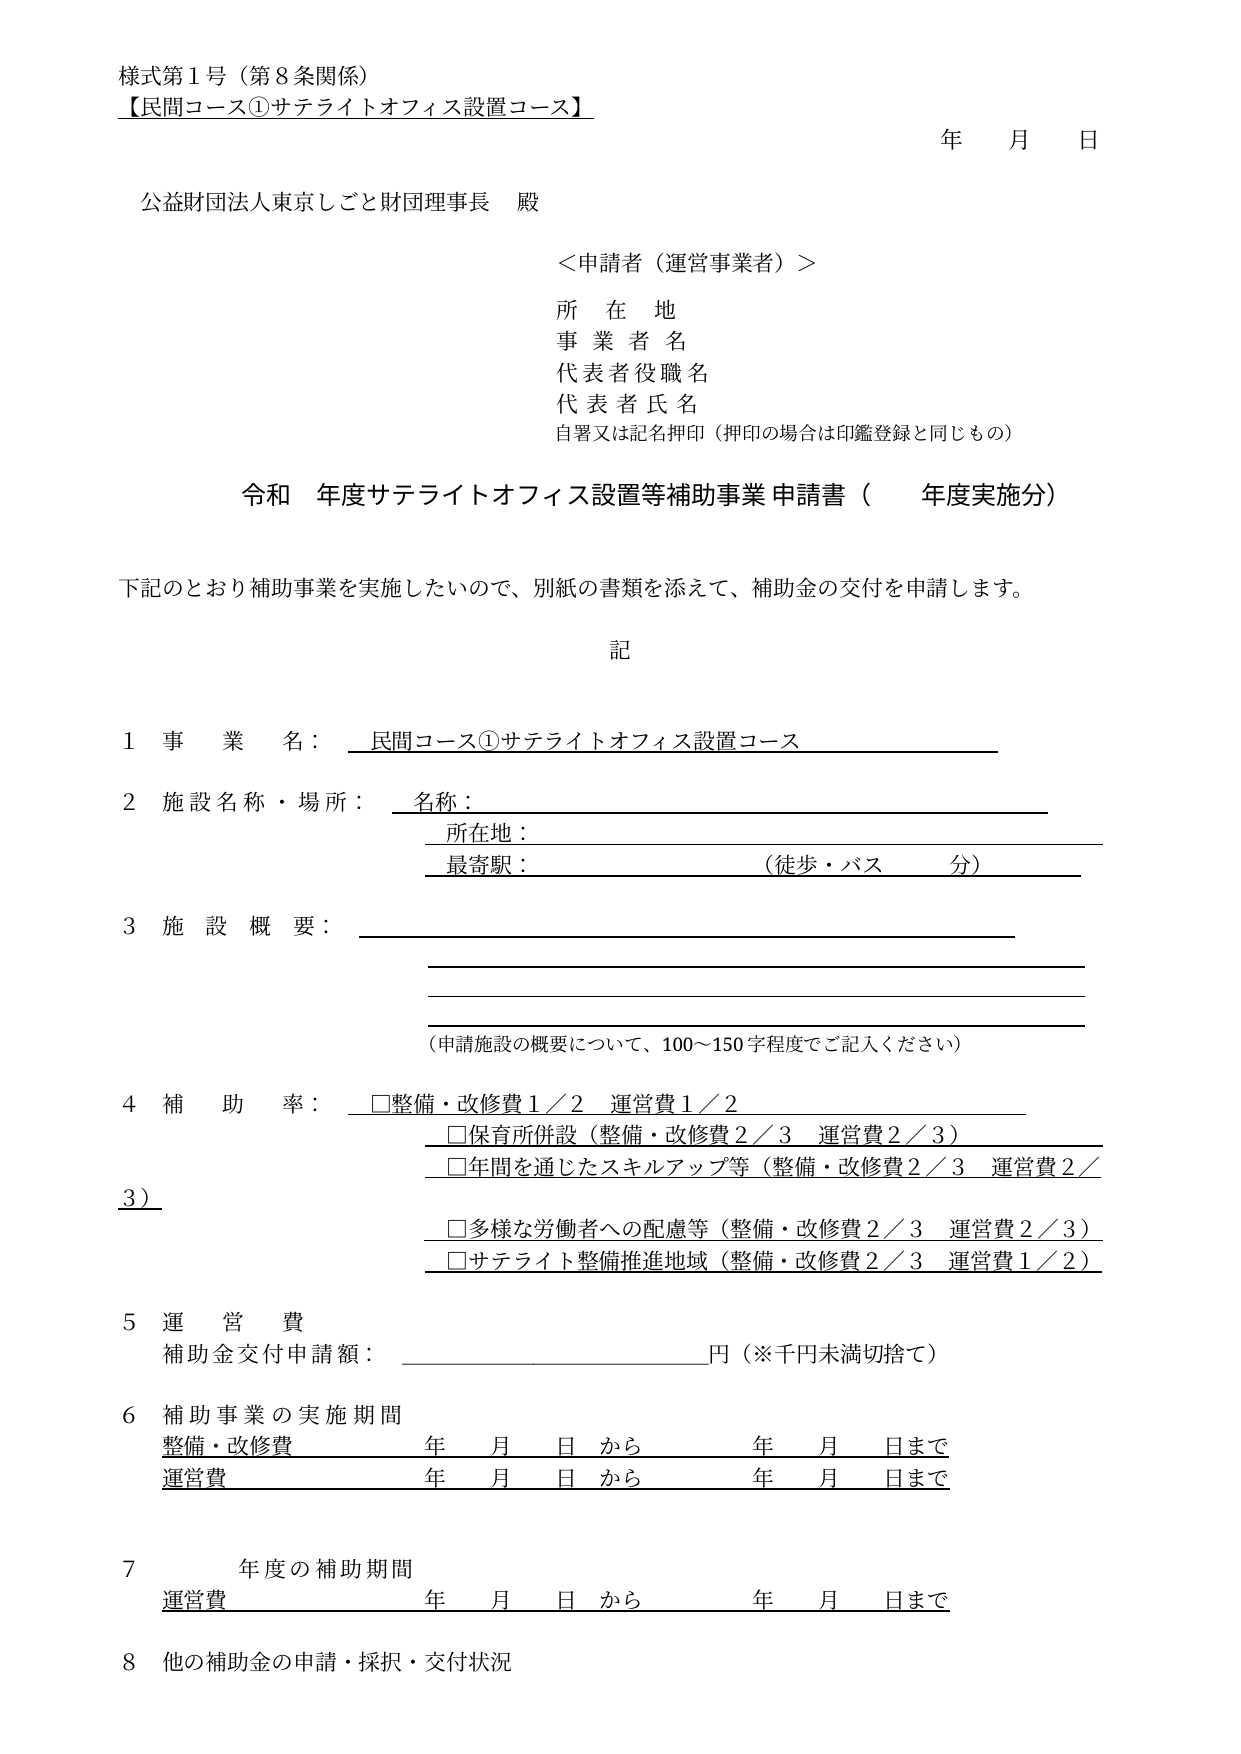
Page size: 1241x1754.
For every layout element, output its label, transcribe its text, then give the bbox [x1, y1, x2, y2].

text ２ 施設名称・場所： 名称： [118, 785, 1122, 817]
text 所在地 [468, 293, 1122, 324]
text ６ 補助事業の実施期間 [118, 1398, 1122, 1429]
text 記 [118, 633, 1122, 664]
text ７ 年度の補助期間 [118, 1552, 1122, 1583]
text 令和 年度サテライトオフィス設置等補助事業 申請書（ 年度実施分） [118, 476, 1122, 512]
text □多様な労働者への配慮等（整備・改修費２／３ 運営費２／３） [118, 1213, 1122, 1244]
text □年間を通じたスキルアップ等（整備・改修費２／３ 運営費２／３） [118, 1150, 1122, 1213]
text 自署又は記名押印（押印の場合は印鑑登録と同じもの） [118, 419, 1047, 446]
text 最寄駅： （徒歩・バス 分） [118, 848, 1122, 879]
text １ 事業名： 民間コース①サテライトオフィス設置コース [118, 724, 1122, 755]
text 代表者役職名 [468, 356, 1122, 387]
text （申請施設の概要について、100～150字程度でご記入ください） [118, 1030, 1122, 1057]
text ５ 運営費 [118, 1305, 1122, 1337]
text 代表者氏名 [468, 387, 1122, 419]
text 補助金交付申請額： ＿＿＿＿＿＿＿＿＿＿＿＿＿＿円（※千円未満切捨て） [162, 1337, 1122, 1368]
text ３ 施設概要： [118, 909, 1122, 941]
text 年 月 日 [118, 122, 1100, 155]
text 公益財団法人東京しごと財団理事長 殿 [118, 185, 1122, 216]
text 事業者名 [468, 324, 1122, 356]
text 運営費 年 月 日 から 年 月 日まで [118, 1583, 1122, 1615]
text ８ 他の補助金の申請・採択・交付状況 [118, 1645, 1122, 1676]
text □保育所併設（整備・改修費２／３ 運営費２／３） [118, 1118, 1122, 1150]
text ４ 補助率： □整備・改修費１／２ 運営費１／２ [118, 1087, 1122, 1118]
text □サテライト整備推進地域（整備・改修費２／３ 運営費１／２） [118, 1244, 1122, 1276]
text ＜申請者（運営事業者）＞ [468, 246, 1122, 277]
text 運営費 年 月 日 から 年 月 日まで [118, 1461, 1122, 1492]
text 整備・改修費 年 月 日 から 年 月 日まで [118, 1429, 1122, 1461]
text 下記のとおり補助事業を実施したいので、別紙の書類を添えて、補助金の交付を申請します。 [118, 572, 1122, 603]
text 所在地： [118, 817, 1122, 848]
